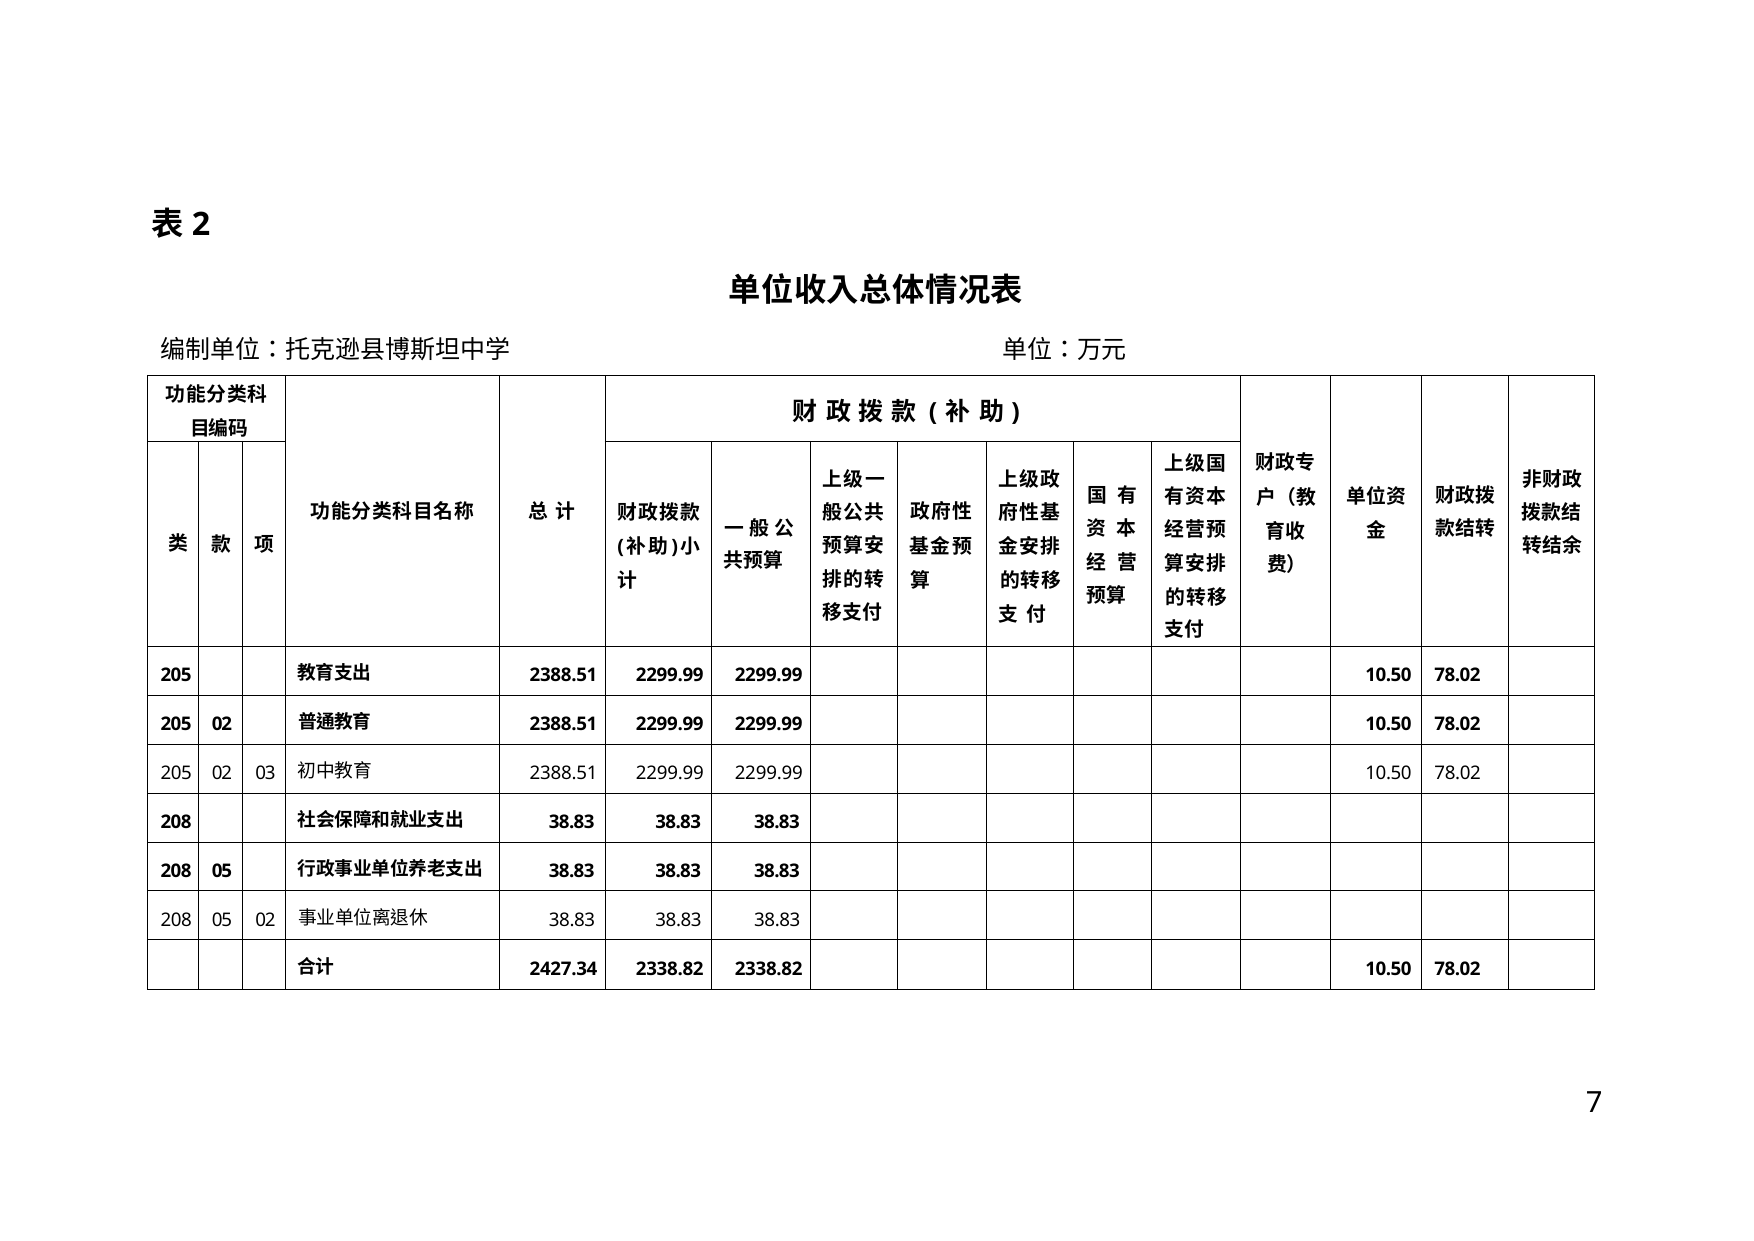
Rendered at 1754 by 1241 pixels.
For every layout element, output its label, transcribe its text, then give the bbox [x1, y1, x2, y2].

table_cell [1152, 745, 1240, 792]
table_cell [243, 843, 285, 890]
table_cell [1241, 843, 1330, 890]
table_cell 38.83 [606, 843, 711, 890]
table_cell 2338.82 [712, 940, 810, 989]
table_cell [1152, 940, 1240, 989]
table_cell [1152, 891, 1240, 939]
table_cell [1509, 745, 1594, 792]
table_cell [1422, 891, 1508, 939]
table_cell [1074, 843, 1151, 890]
table_header 财 政 拨 款 ( 补 助 ) [606, 376, 1240, 441]
table_cell 2299.99 [712, 696, 810, 743]
table_cell 国 有 资 本 经 营 预算 [1074, 442, 1151, 646]
table_cell 38.83 [500, 794, 605, 841]
table_cell 2338.82 [606, 940, 711, 989]
table_cell 38.83 [712, 891, 810, 939]
table_cell [1509, 696, 1594, 743]
table_cell [1241, 794, 1330, 841]
table_cell 上级一 般公共 预算安 排的转 移支付 [811, 442, 897, 646]
table_cell 政府性 基金预 算 [898, 442, 986, 646]
table_cell 2299.99 [606, 745, 711, 792]
table_cell 208 [148, 843, 198, 890]
table_cell 38.83 [606, 891, 711, 939]
table_cell 上级政 府性基 金安排 的转移 支 付 [987, 442, 1073, 646]
table_cell [898, 696, 986, 743]
table_cell [987, 647, 1073, 695]
table_header 总 计 [500, 376, 605, 646]
table_cell [1509, 843, 1594, 890]
text 编制单位：托克逊县博斯坦中学 单位：万元 [160, 334, 1604, 365]
table_cell 02 [199, 745, 242, 792]
table_cell 行政事业单位养老支出 [286, 843, 499, 890]
table_cell 78.02 [1422, 696, 1508, 743]
table_header 功能分类科目名称 [286, 376, 499, 646]
table_cell [1241, 647, 1330, 695]
table_cell 2427.34 [500, 940, 605, 989]
table_cell 05 [199, 891, 242, 939]
table_cell [1074, 647, 1151, 695]
table_cell 2299.99 [606, 696, 711, 743]
table_cell 38.83 [500, 843, 605, 890]
table_cell [987, 696, 1073, 743]
table_cell 2388.51 [500, 647, 605, 695]
table_cell 205 [148, 745, 198, 792]
table_cell [1241, 940, 1330, 989]
table_cell 10.50 [1331, 696, 1421, 743]
table_cell 10.50 [1331, 940, 1421, 989]
table_cell [243, 940, 285, 989]
table_cell 教育支出 [286, 647, 499, 695]
table_cell 38.83 [606, 794, 711, 841]
table_cell [1074, 794, 1151, 841]
table_cell [199, 647, 242, 695]
table_cell [898, 940, 986, 989]
table_cell [811, 794, 897, 841]
table_cell 初中教育 [286, 745, 499, 792]
table_cell [1509, 794, 1594, 841]
table_cell [987, 843, 1073, 890]
table_cell 78.02 [1422, 745, 1508, 792]
table_cell 2388.51 [500, 745, 605, 792]
table_cell 38.83 [500, 891, 605, 939]
table_cell [243, 794, 285, 841]
table_cell [811, 891, 897, 939]
table_cell 205 [148, 696, 198, 743]
table_cell [987, 940, 1073, 989]
table_cell [1074, 745, 1151, 792]
table_cell [1152, 696, 1240, 743]
table_cell 2299.99 [712, 745, 810, 792]
table_cell [987, 794, 1073, 841]
table_cell [1422, 794, 1508, 841]
table_cell [898, 843, 986, 890]
text 表 2 [151, 203, 1604, 244]
table_cell [811, 843, 897, 890]
table_cell [1241, 745, 1330, 792]
table_cell 类 [148, 442, 198, 646]
table_cell 2299.99 [606, 647, 711, 695]
table_cell 上级国 有资本 经营预 算安排 的转移 支付 [1152, 442, 1240, 646]
table_cell [1331, 891, 1421, 939]
table_cell 05 [199, 843, 242, 890]
table_cell [199, 940, 242, 989]
table_cell [811, 647, 897, 695]
table_cell 38.83 [712, 843, 810, 890]
table_cell [148, 940, 198, 989]
table_cell 38.83 [712, 794, 810, 841]
table_cell [1241, 696, 1330, 743]
table_cell 一 般 公 共预算 [712, 442, 810, 646]
table_cell [1074, 891, 1151, 939]
table_cell 事业单位离退休 [286, 891, 499, 939]
table_cell 78.02 [1422, 647, 1508, 695]
table_cell [1152, 843, 1240, 890]
table_cell [1331, 794, 1421, 841]
table_cell [199, 794, 242, 841]
table_cell [1509, 891, 1594, 939]
table_cell 合计 [286, 940, 499, 989]
table_cell [1422, 843, 1508, 890]
table_cell 10.50 [1331, 745, 1421, 792]
table_header 财政专 户（教 育收 费） [1241, 376, 1330, 646]
table_cell [1152, 647, 1240, 695]
table_cell [1074, 940, 1151, 989]
table_cell [1509, 940, 1594, 989]
table_cell 财政拨款 (补助)小 计 [606, 442, 711, 646]
table_cell 社会保障和就业支出 [286, 794, 499, 841]
table_cell 208 [148, 794, 198, 841]
table_cell 普通教育 [286, 696, 499, 743]
table_cell [243, 647, 285, 695]
table_cell [1074, 696, 1151, 743]
table_cell [811, 745, 897, 792]
table_cell [811, 940, 897, 989]
table_header 功能分类科 目编码 [148, 376, 285, 441]
table_cell 03 [243, 745, 285, 792]
table_cell 208 [148, 891, 198, 939]
table_cell 2299.99 [712, 647, 810, 695]
table_cell [243, 696, 285, 743]
table_cell [1152, 794, 1240, 841]
table_cell [1331, 843, 1421, 890]
table_cell [1241, 891, 1330, 939]
table_header 非财政 拨款结 转结余 [1509, 376, 1594, 646]
table_cell [898, 794, 986, 841]
table_cell [898, 745, 986, 792]
table_cell 10.50 [1331, 647, 1421, 695]
table_cell [987, 891, 1073, 939]
table_cell 78.02 [1422, 940, 1508, 989]
text 单位收入总体情况表 [728, 270, 1604, 310]
table_cell 205 [148, 647, 198, 695]
table_cell 02 [243, 891, 285, 939]
table_header 单位资 金 [1331, 376, 1421, 646]
table_cell [1509, 647, 1594, 695]
table_cell 项 [243, 442, 285, 646]
table_cell 02 [199, 696, 242, 743]
table_cell [811, 696, 897, 743]
table_cell 2388.51 [500, 696, 605, 743]
table_cell [898, 891, 986, 939]
table_cell 款 [199, 442, 242, 646]
table_cell [987, 745, 1073, 792]
table_cell [898, 647, 986, 695]
table_header 财政拨 款结转 [1422, 376, 1508, 646]
